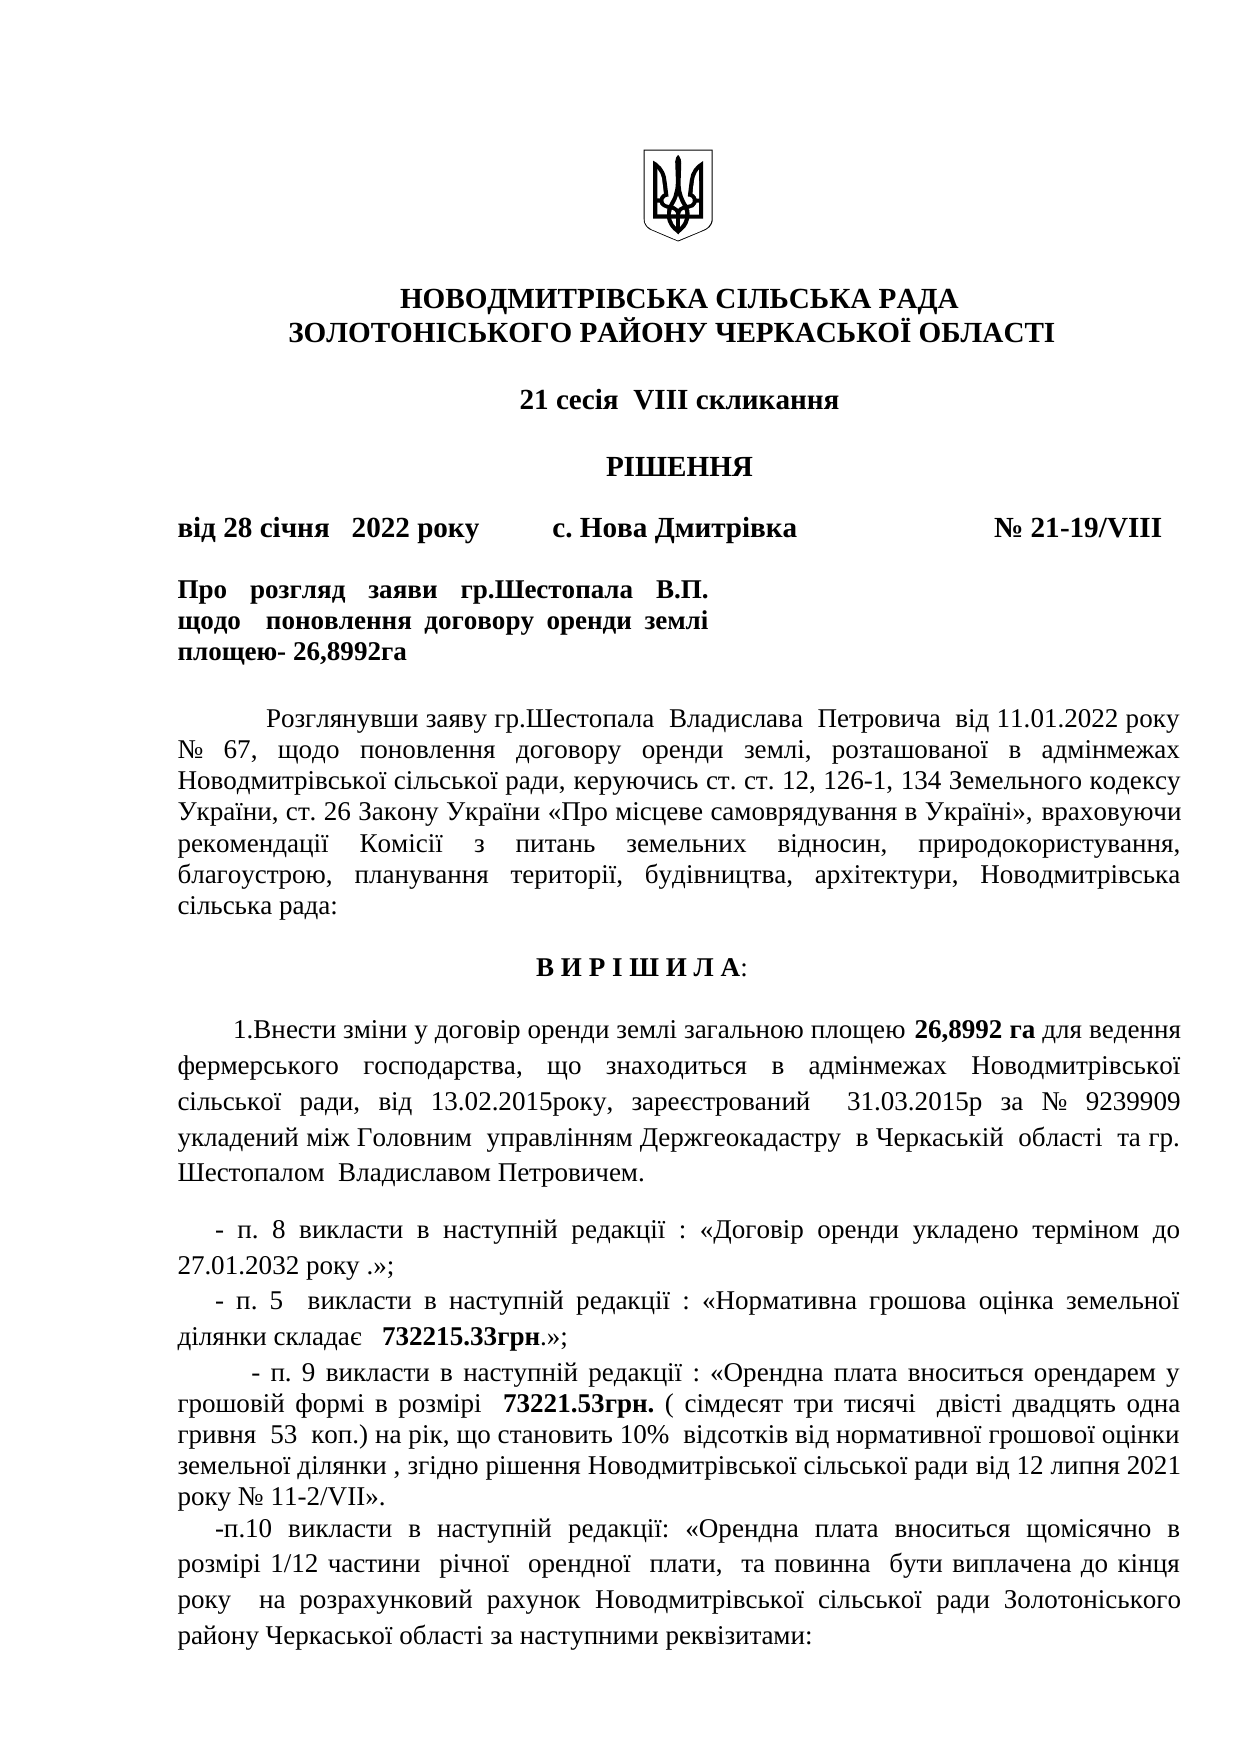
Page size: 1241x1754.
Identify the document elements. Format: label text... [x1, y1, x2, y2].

text - п. 9 викласти в наступній редакції : «Орендна плата вноситься орендарем у грошовій формі в розмірі 73221.53грн. ( сімдесят три тисячі двісті двадцять одна гривня 53 коп.) на рік, що становить 10% відсотків від нормативної грошової оцінки земельної ділянки , згідно рішення Новодмитрівської сільської ради від 12 липня 2021 року № 11-2/VІI». [177, 1356, 1181, 1512]
text НОВОДМИТРІВСЬКА СІЛЬСЬКА РАДА [177, 281, 1181, 315]
text РІШЕННЯ [177, 449, 1181, 483]
text В И Р І Ш И Л А: [177, 951, 1181, 982]
text Про розгляд заяви гр.Шестопала В.П. щодо поновлення договору оренди землі площею- 26,8992га [177, 573, 709, 666]
text - п. 8 викласти в наступній редакції : «Договір оренди укладено терміном до 27.01.2032 року .»; [177, 1213, 1181, 1280]
text - п. 5 викласти в наступній редакції : «Нормативна грошова оцінка земельної ділянки складає 732215.33грн.»; [177, 1284, 1181, 1351]
text Розглянувши заяву гр.Шестопала Владислава Петровича від 11.01.2022 року № 67, щодо поновлення договору оренди землі, розташованої в адмінмежах Новодмитрівської сільської ради, керуючись ст. ст. 12, 126-1, 134 Земельного кодексу України, ст. 26 Закону України «Про місцеве самоврядування в Україні», враховуючи рекомендації Комісії з питань земельних відносин, природокористування, благоустрою, планування території, будівництва, архітектури, Новодмитрівська сільська рада: [177, 702, 1181, 920]
text 1.Внести зміни у договір оренди землі загальною площею 26,8992 га для ведення фермерського господарства, що знаходиться в адмінмежах Новодмитрівської сільської ради, від 13.02.2015року, зареєстрований 31.03.2015р за № 9239909 укладений між Головним управлінням Держгеокадастру в Черкаській області та гр. Шестопалом Владиславом Петровичем. [177, 1013, 1181, 1188]
text 21 сесія VIІІ скликання [177, 382, 1181, 416]
text -п.10 викласти в наступній редакції: «Орендна плата вноситься щомісячно в розмірі 1/12 частини річної орендної плати, та повинна бути виплачена до кінця року на розрахунковий рахунок Новодмитрівської сільської ради Золотоніського району Черкаської області за наступними реквізитами: [177, 1512, 1181, 1650]
text ЗОЛОТОНІСЬКОГО РАЙОНУ ЧЕРКАСЬКОЇ ОБЛАСТІ [177, 315, 1167, 348]
text від 28 січня 2022 року с. Нова Дмитрівка № 21-19/VІІІ [177, 511, 1181, 544]
